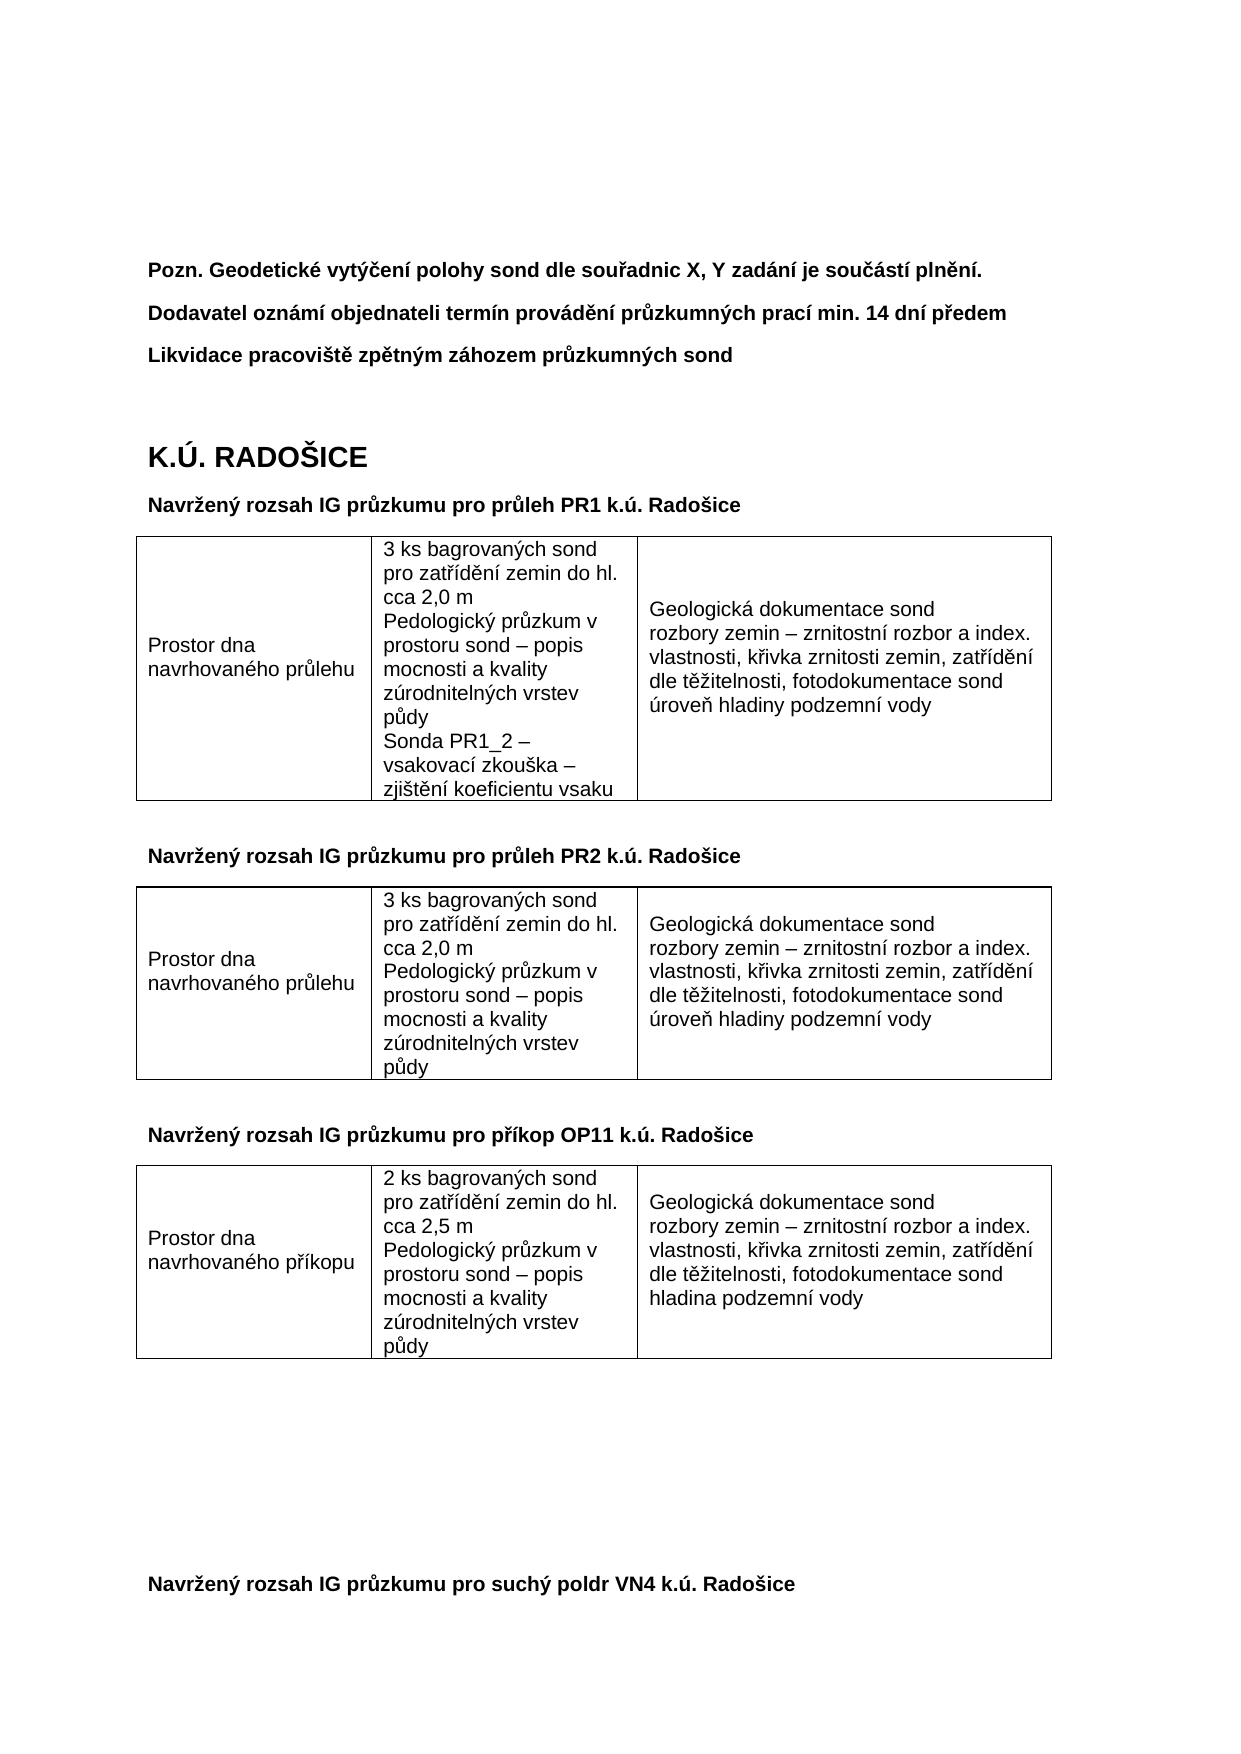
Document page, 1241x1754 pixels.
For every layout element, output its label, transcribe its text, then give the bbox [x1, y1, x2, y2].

text Pozn. Geodetické vytýčení polohy sond dle souřadnic X, Y zadání je součástí plnění. [148, 258, 1093, 282]
text Navržený rozsah IG průzkumu pro příkop OP11 k.ú. Radošice [148, 1123, 1093, 1147]
table_header Geologická dokumentace sond rozbory zemin – zrnitostní rozbor a index. vlastnosti, křivka zrnitosti zemin, zatřídění dle těžitelnosti, fotodokumentace sond úroveň hladiny podzemní vody [638, 888, 1051, 1079]
text K.Ú. RADOŠICE [148, 440, 1093, 474]
table_header Prostor dna navrhovaného průlehu [137, 537, 371, 800]
table_header 3 ks bagrovaných sond pro zatřídění zemin do hl. cca 2,0 m Pedologický průzkum v prostoru sond – popis mocnosti a kvality zúrodnitelných vrstev půdy [372, 888, 637, 1079]
table_header Geologická dokumentace sond rozbory zemin – zrnitostní rozbor a index. vlastnosti, křivka zrnitosti zemin, zatřídění dle těžitelnosti, fotodokumentace sond hladina podzemní vody [638, 1166, 1051, 1358]
table_header 3 ks bagrovaných sond pro zatřídění zemin do hl. cca 2,0 m Pedologický průzkum v prostoru sond – popis mocnosti a kvality zúrodnitelných vrstev půdy Sonda PR1_2 – vsakovací zkouška – zjištění koeficientu vsaku [372, 537, 637, 800]
table_header Prostor dna navrhovaného průlehu [137, 888, 371, 1079]
text Navržený rozsah IG průzkumu pro suchý poldr VN4 k.ú. Radošice [148, 1571, 1093, 1595]
text Likvidace pracoviště zpětným záhozem průzkumných sond [148, 343, 1093, 367]
table_header Prostor dna navrhovaného příkopu [137, 1166, 371, 1358]
text Dodavatel oznámí objednateli termín provádění průzkumných prací min. 14 dní předem [148, 300, 1093, 324]
text Navržený rozsah IG průzkumu pro průleh PR1 k.ú. Radošice [148, 493, 1093, 517]
table_header 2 ks bagrovaných sond pro zatřídění zemin do hl. cca 2,5 m Pedologický průzkum v prostoru sond – popis mocnosti a kvality zúrodnitelných vrstev půdy [372, 1166, 637, 1358]
text Navržený rozsah IG průzkumu pro průleh PR2 k.ú. Radošice [148, 844, 1093, 868]
table_header Geologická dokumentace sond rozbory zemin – zrnitostní rozbor a index. vlastnosti, křivka zrnitosti zemin, zatřídění dle těžitelnosti, fotodokumentace sond úroveň hladiny podzemní vody [638, 537, 1051, 800]
